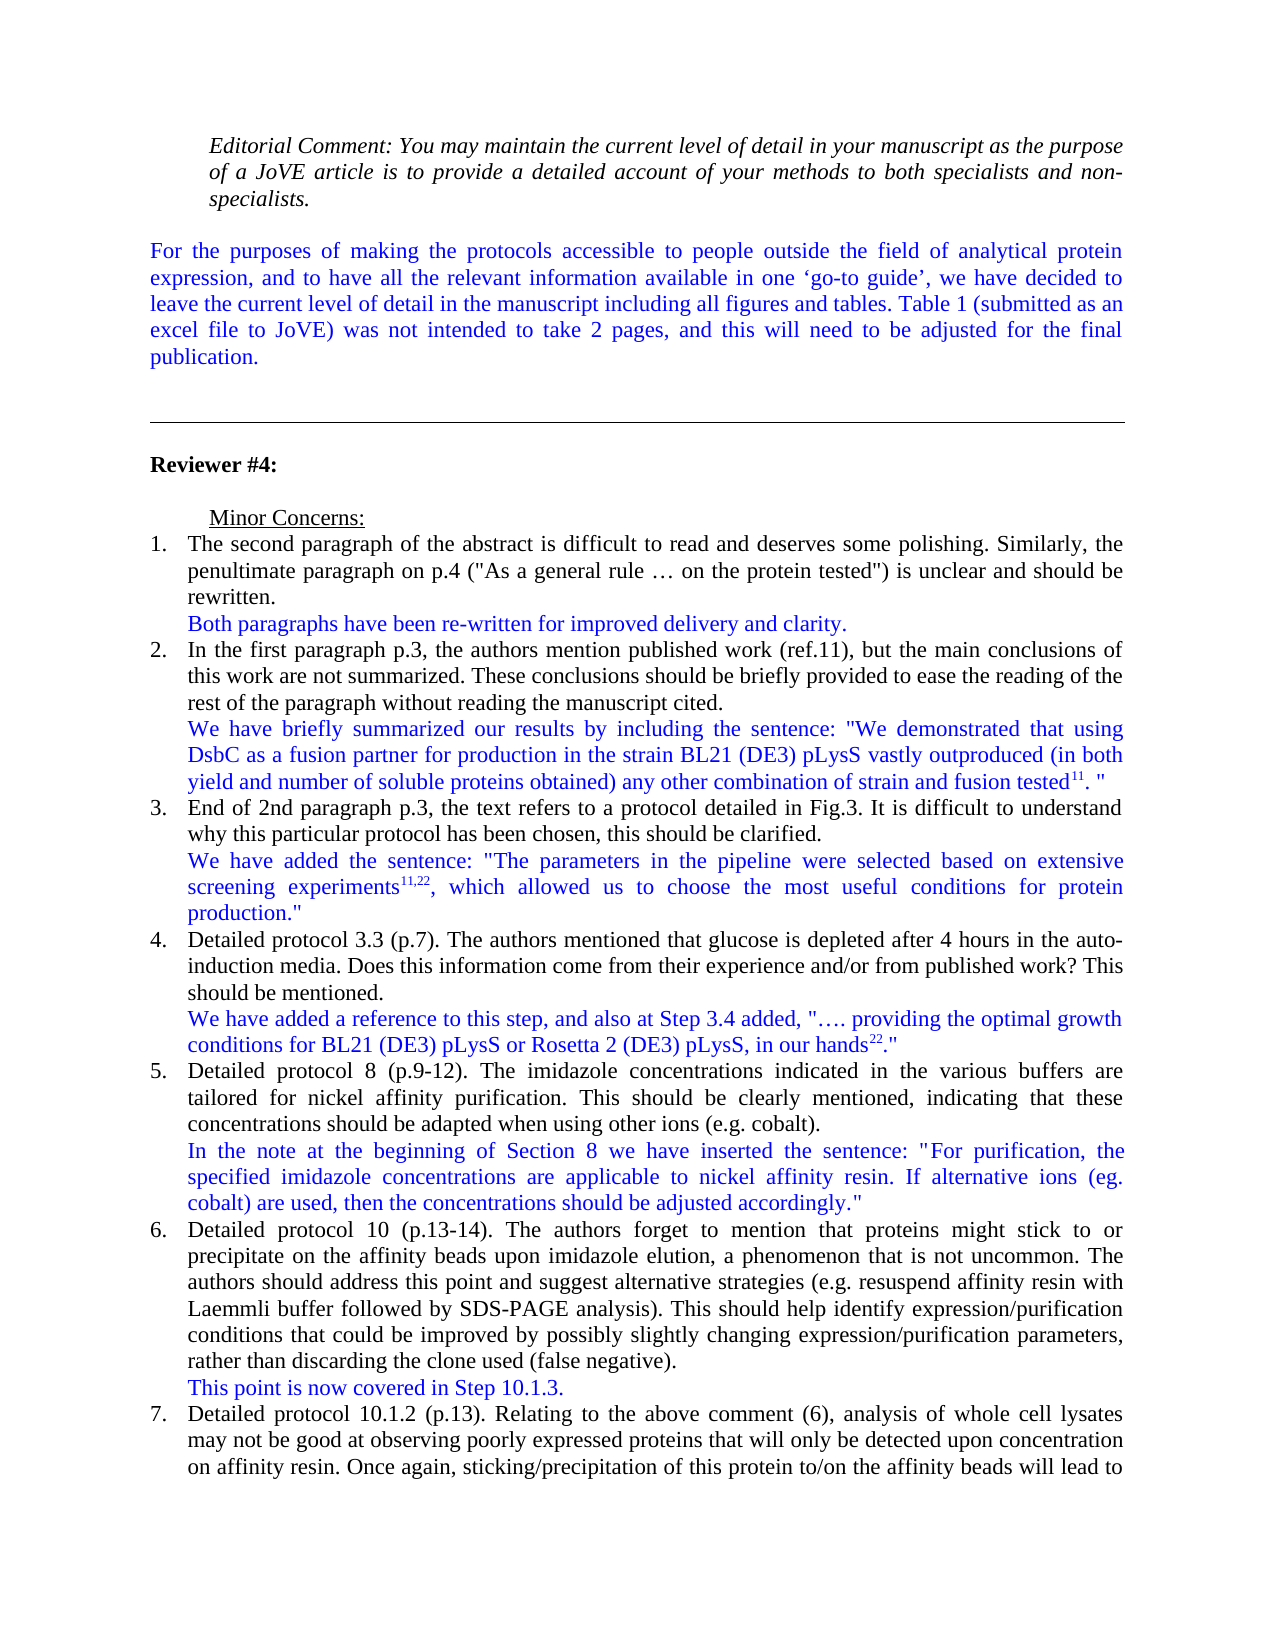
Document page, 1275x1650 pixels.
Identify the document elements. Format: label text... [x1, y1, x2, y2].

list Detailed protocol 10 (p.13-14). The authors forget to mention that proteins might stick to or precipitate on the affinity beads upon imidazole elution, a phenomenon that is not uncommon. The authors should address this point and suggest alternative strategies (e.g. resuspend affinity resin with Laemmli buffer followed by SDS-PAGE analysis). This should help identify expression/purification conditions that could be improved by possibly slightly changing expression/purification parameters, rather than discarding the clone used (false negative). [150, 1216, 1125, 1374]
list Detailed protocol 3.3 (p.7). The authors mentioned that glucose is depleted after 4 hours in the auto-induction media. Does this information come from their experience and/or from published work? This should be mentioned. [150, 926, 1125, 1005]
text For the purposes of making the protocols accessible to people outside the field of analytical protein expression, and to have all the relevant information available in one ‘go-to guide’, we have decided to leave the current level of detail in the manuscript including all figures and tables. Table 1 (submitted as an excel file to JoVE) was not intended to take 2 pages, and this will need to be adjusted for the final publication. [150, 237, 1125, 369]
text Minor Concerns: [209, 504, 1125, 531]
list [150, 1400, 1125, 1479]
list In the note at the beginning of Section 8 we have inserted the sentence: "For purification, the specified imidazole concentrations are applicable to nickel affinity resin. If alternative ions (eg. cobalt) are used, then the concentrations should be adjusted accordingly." [187, 1137, 1125, 1216]
text Editorial Comment: You may maintain the current level of detail in your manuscript as the purpose of a JoVE article is to provide a detailed account of your methods to both specialists and non-specialists. [209, 132, 1125, 211]
text Reviewer #4: [150, 451, 1125, 478]
list Detailed protocol 8 (p.9-12). The imidazole concentrations indicated in the various buffers are tailored for nickel affinity purification. This should be clearly mentioned, indicating that these concentrations should be adapted when using other ions (e.g. cobalt). [150, 1058, 1125, 1137]
list We have briefly summarized our results by including the sentence: "We demonstrated that using DsbC as a fusion partner for production in the strain BL21 (DE3) pLysS vastly outproduced (in both yield and number of soluble proteins obtained) any other combination of strain and fusion tested11. " [187, 715, 1125, 794]
list Both paragraphs have been re-written for improved delivery and clarity. [187, 609, 1125, 636]
list The second paragraph of the abstract is difficult to read and deserves some polishing. Similarly, the penultimate paragraph on p.4 ("As a general rule … on the protein tested") is unclear and should be rewritten. [150, 531, 1125, 609]
list This point is now covered in Step 10.1.3. [187, 1374, 1125, 1400]
list End of 2nd paragraph p.3, the text refers to a protocol detailed in Fig.3. It is difficult to understand why this particular protocol has been chosen, this should be clarified. [150, 794, 1125, 847]
text We have added the sentence: "The parameters in the pipeline were selected based on extensive screening experiments11,22, which allowed us to choose the most useful conditions for protein production." [187, 847, 1125, 926]
list We have added a reference to this step, and also at Step 3.4 added, "…. providing the optimal growth conditions for BL21 (DE3) pLysS or Rosetta 2 (DE3) pLysS, in our hands22." [187, 1005, 1125, 1058]
list In the first paragraph p.3, the authors mention published work (ref.11), but the main conclusions of this work are not summarized. These conclusions should be briefly provided to ease the reading of the rest of the paragraph without reading the manuscript cited. [150, 636, 1125, 715]
